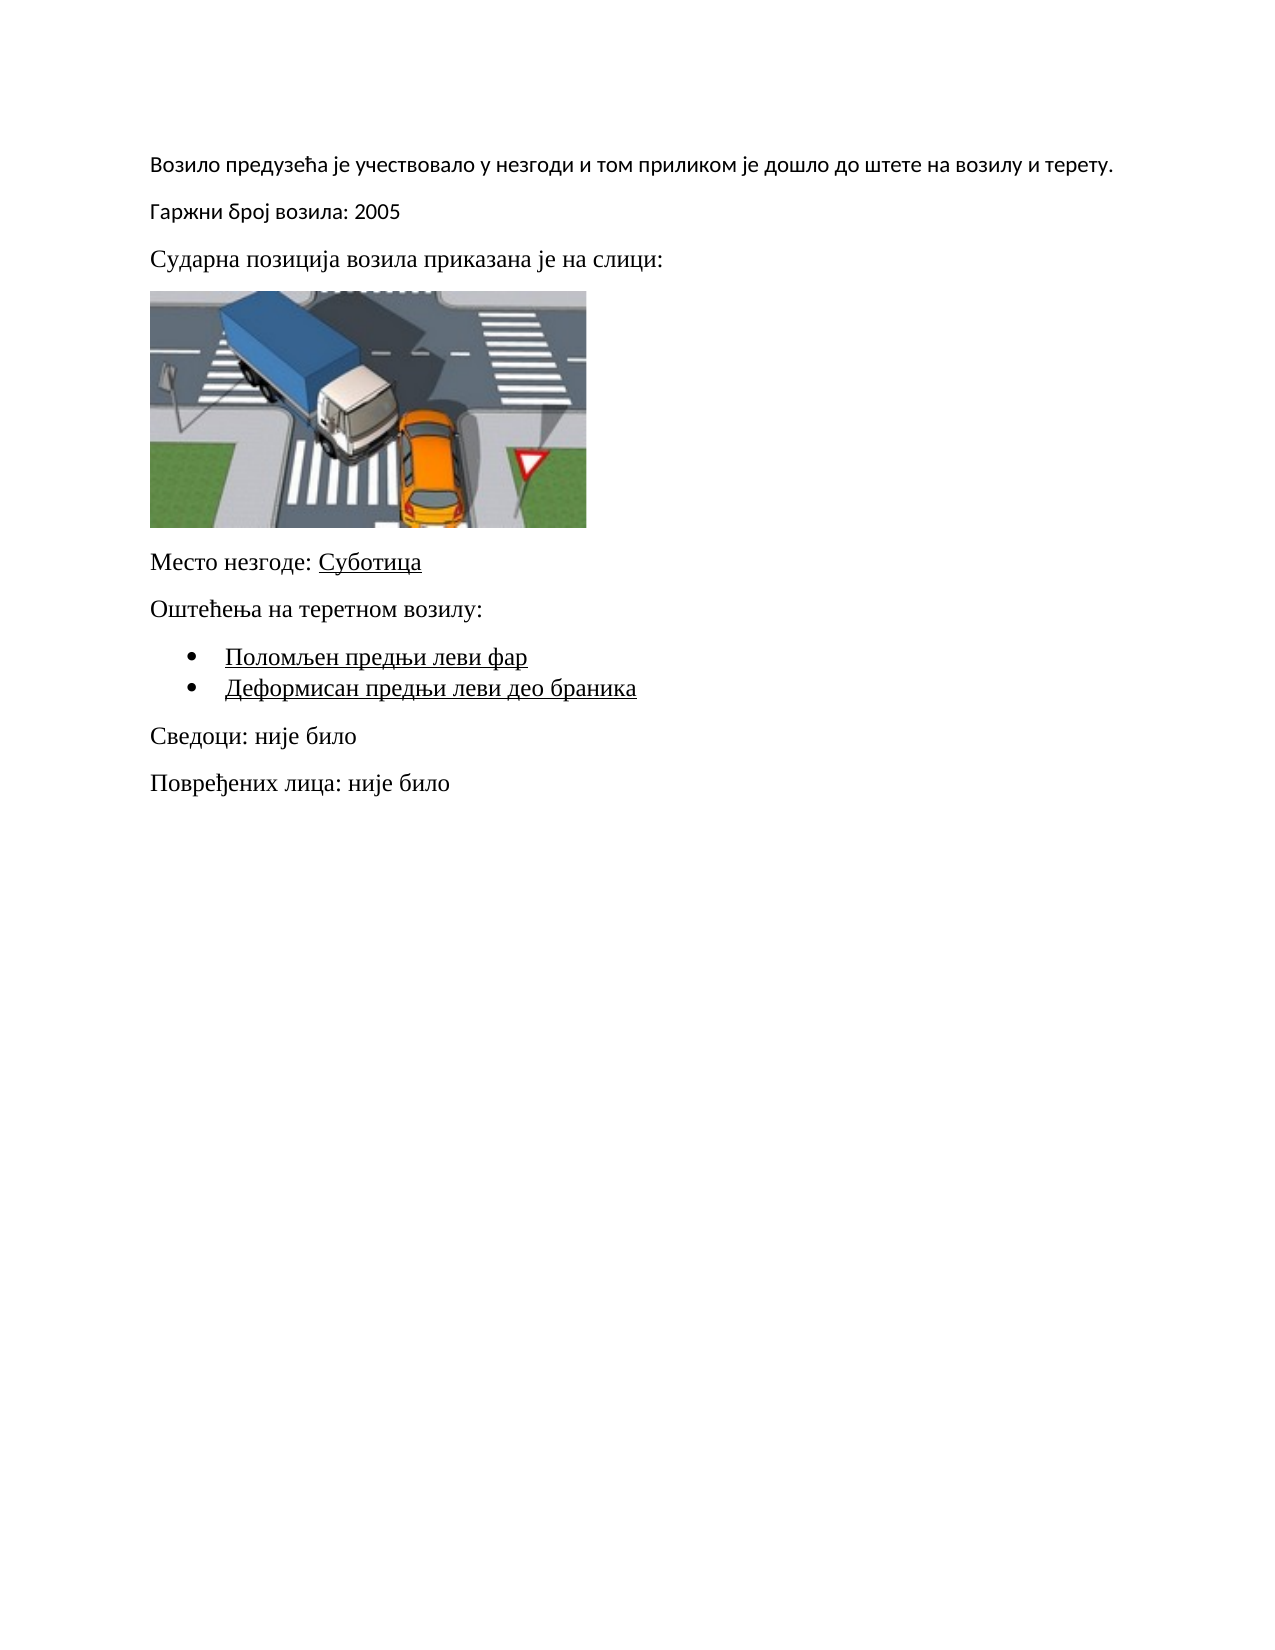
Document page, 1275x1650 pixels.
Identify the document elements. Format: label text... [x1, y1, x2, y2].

text Оштећења на теретном возилу: [150, 594, 1125, 623]
text Сударна позиција возила приказана је на слици: [150, 244, 1125, 272]
list Деформисан предњи леви део браника [187, 673, 1125, 702]
list Поломљен прeдњи леви фар [187, 642, 1125, 671]
text Повређених лица: није било [150, 768, 1125, 797]
text Место незгоде: Суботица [150, 547, 1125, 575]
text Возило предузећа је учествовало у незгоди и том приликом је дошло до штете на возилу и терету. [150, 150, 1125, 178]
picture [150, 291, 587, 528]
text Сведоци: није било [150, 721, 1125, 749]
text Гаржни број возила: 2005 [150, 197, 1125, 225]
